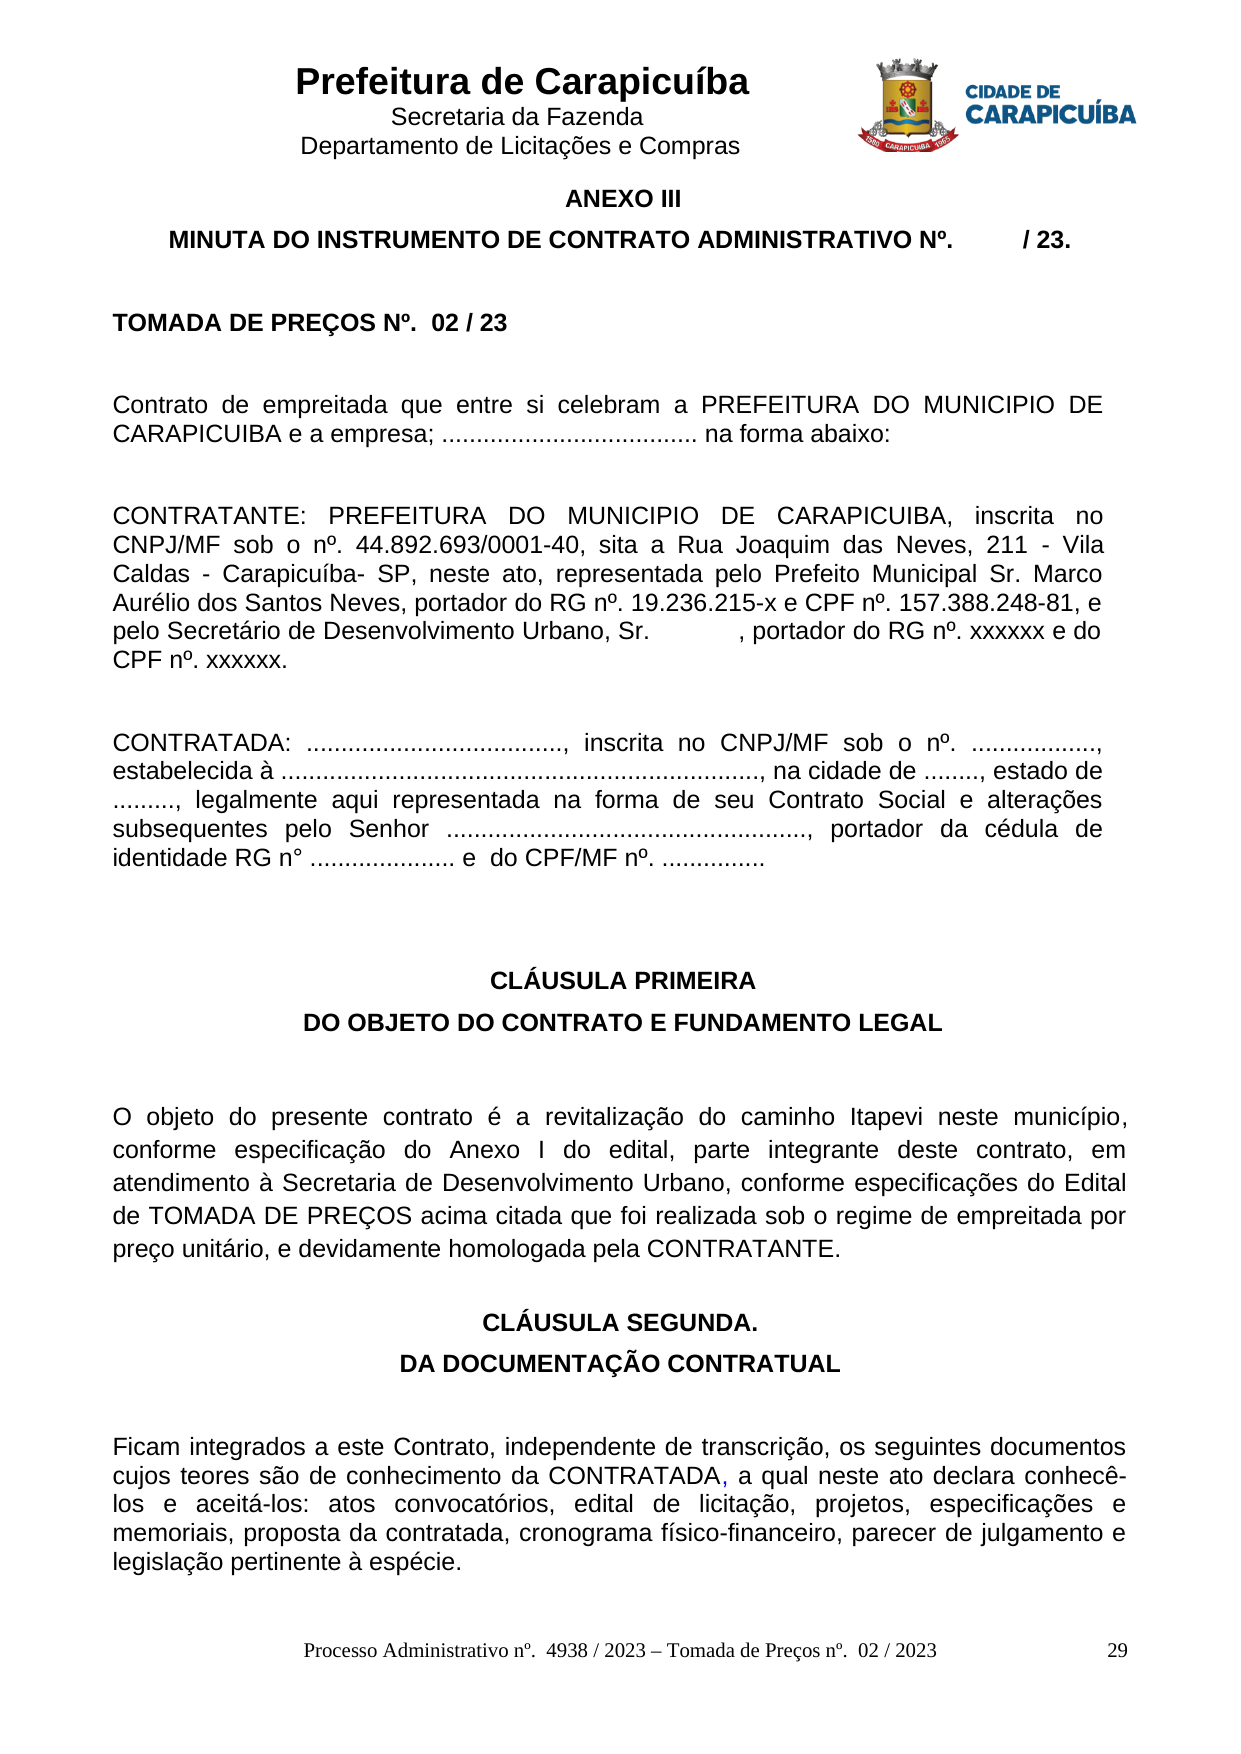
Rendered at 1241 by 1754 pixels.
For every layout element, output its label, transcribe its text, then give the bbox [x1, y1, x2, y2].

text CLÁUSULA PRIMEIRA [142, 966, 1104, 995]
text Ficam integrados a este Contrato, independente de transcrição, os seguintes documentos cujos teores são de conhecimento da CONTRATADA, a qual neste ato declara conhecê-los e aceitá-los: atos convocatórios, edital de licitação, projetos, especificações e memoriais, proposta da contratada, cronograma físico-financeiro, parecer de julgamento e legislação pertinente à espécie. [112, 1432, 1128, 1576]
subtitle DO OBJETO DO CONTRATO E FUNDAMENTO LEGAL [142, 1007, 1104, 1036]
text CONTRATANTE: PREFEITURA DO MUNICIPIO DE CARAPICUIBA, inscrita no CNPJ/MF sob o nº. 44.892.693/0001-40, sita a Rua Joaquim das Neves, 211 - Vila Caldas - Carapicuíba- SP, neste ato, representada pelo Prefeito Municipal Sr. Marco Aurélio dos Santos Neves, portador do RG nº. 19.236.215-x e CPF nº. 157.388.248-81, e pelo Secretário de Desenvolvimento Urbano, Sr. , portador do RG nº. xxxxxx e do CPF nº. xxxxxx. [112, 501, 1104, 674]
text Contrato de empreitada que entre si celebram a PREFEITURA DO MUNICIPIO DE CARAPICUIBA e a empresa; ..................................... na forma abaixo: [112, 390, 1104, 447]
text DA DOCUMENTAÇÃO CONTRATUAL [112, 1349, 1128, 1378]
text TOMADA DE PREÇOS Nº. 02 / 23 [112, 307, 1128, 336]
text CLÁUSULA SEGUNDA. [112, 1308, 1128, 1337]
text O objeto do presente contrato é a revitalização do caminho Itapevi neste município, conforme especificação do Anexo I do edital, parte integrante deste contrato, em atendimento à Secretaria de Desenvolvimento Urbano, conforme especificações do Edital de TOMADA DE PREÇOS acima citada que foi realizada sob o regime de empreitada por preço unitário, e devidamente homologada pela CONTRATANTE. [112, 1102, 1128, 1263]
text CONTRATADA: ....................................., inscrita no CNPJ/MF sob o nº. .................., estabelecida à ....................................................................., na cidade de ........, estado de ........., legalmente aqui representada na forma de seu Contrato Social e alterações subsequentes pelo Senhor ...................................................., portador da cédula de identidade RG n° ..................... e do CPF/MF nº. ............... [112, 727, 1104, 871]
picture [857, 57, 1139, 152]
subtitle MINUTA DO INSTRUMENTO DE CONTRATO ADMINISTRATIVO Nº. / 23. [112, 225, 1128, 254]
text ANEXO III [142, 184, 1104, 212]
